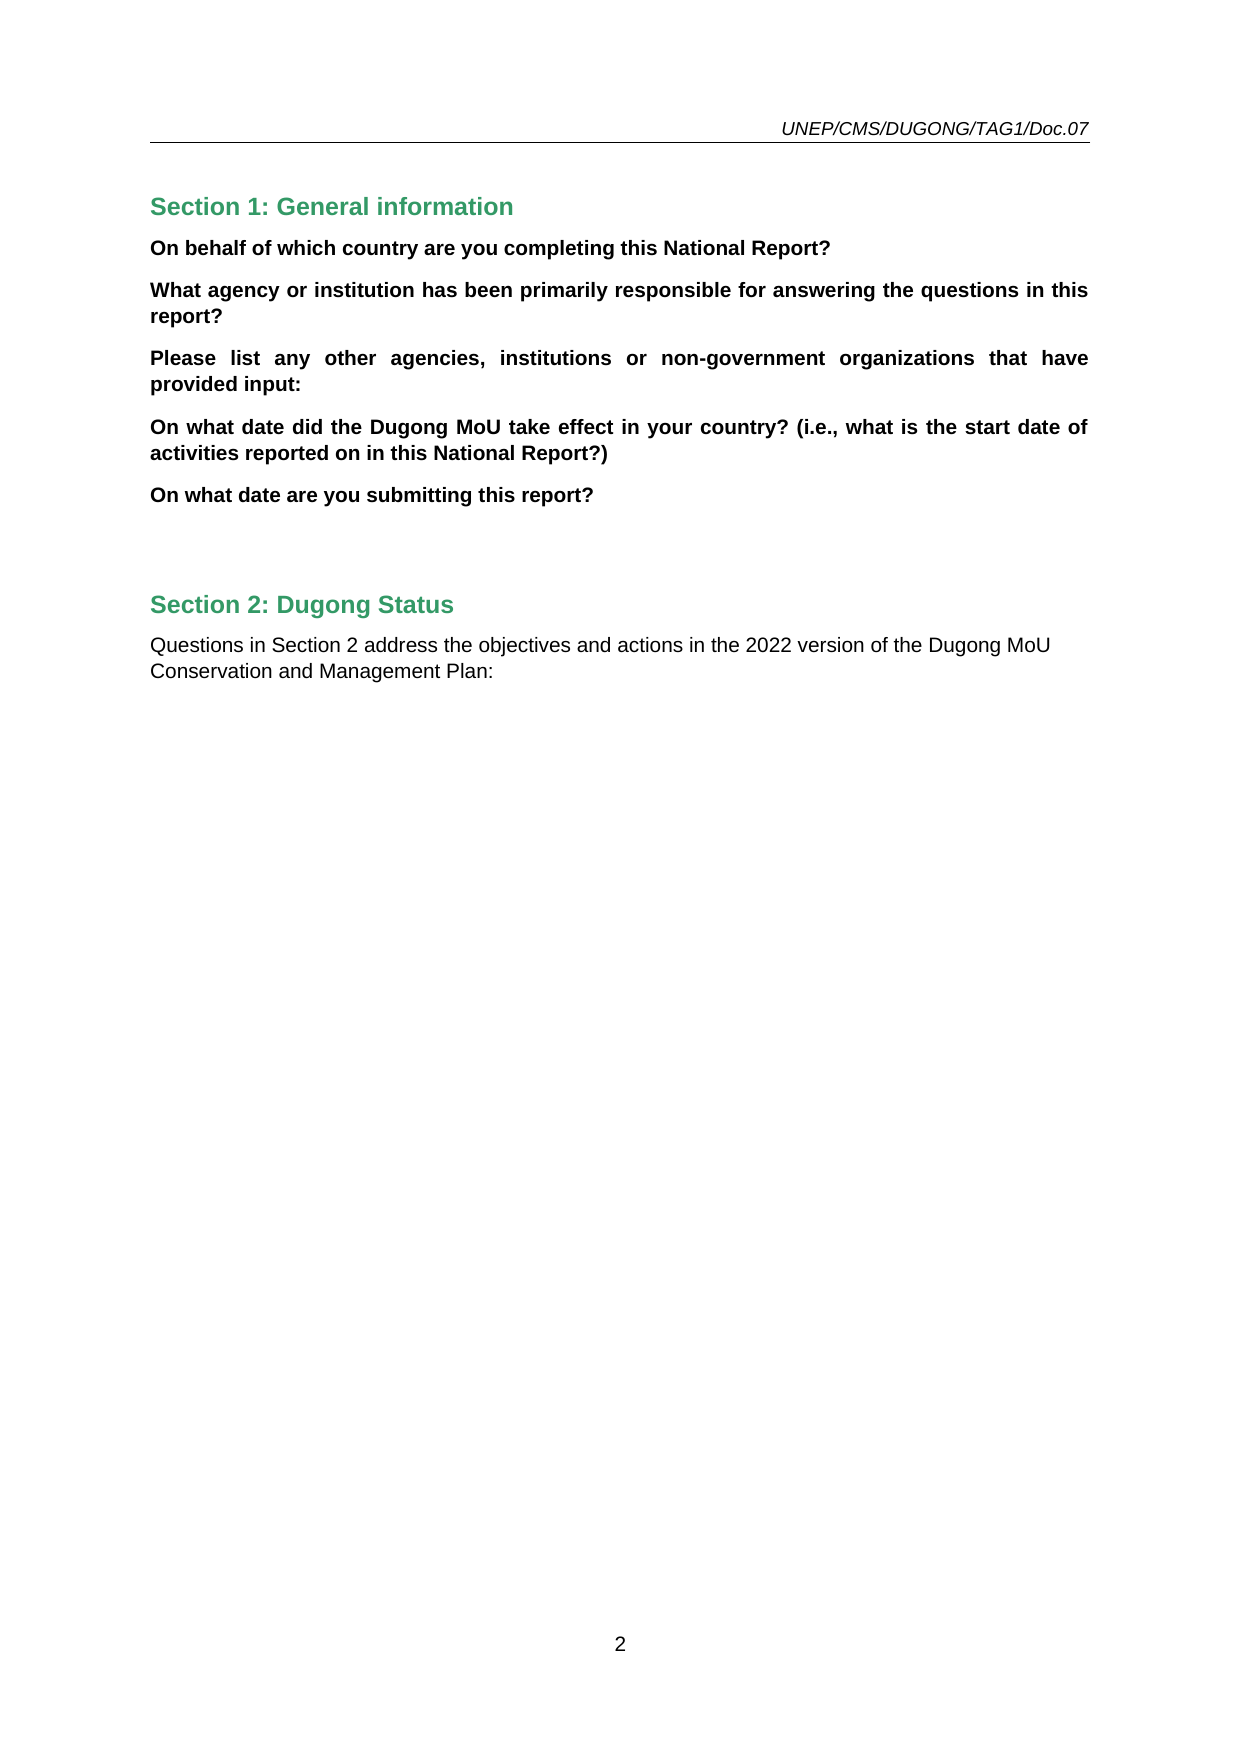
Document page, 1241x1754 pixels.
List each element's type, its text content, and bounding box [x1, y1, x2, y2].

text Questions in Section 2 address the objectives and actions in the 2022 version of the Dugong MoU Conservation and Management Plan: [150, 633, 1090, 683]
text What agency or institution has been primarily responsible for answering the questions in this report? [150, 278, 1090, 328]
subtitle Section 2: Dugong Status [150, 590, 1090, 618]
text On what date are you submitting this report? [150, 483, 1090, 507]
text On what date did the Dugong MoU take effect in your country? (i.e., what is the start date of activities reported on in this National Report?) [150, 414, 1090, 464]
text On behalf of which country are you completing this National Report? [150, 235, 1090, 259]
subtitle Section 1: General information [150, 192, 1090, 221]
text Please list any other agencies, institutions or non-government organizations that have provided input: [150, 346, 1090, 396]
